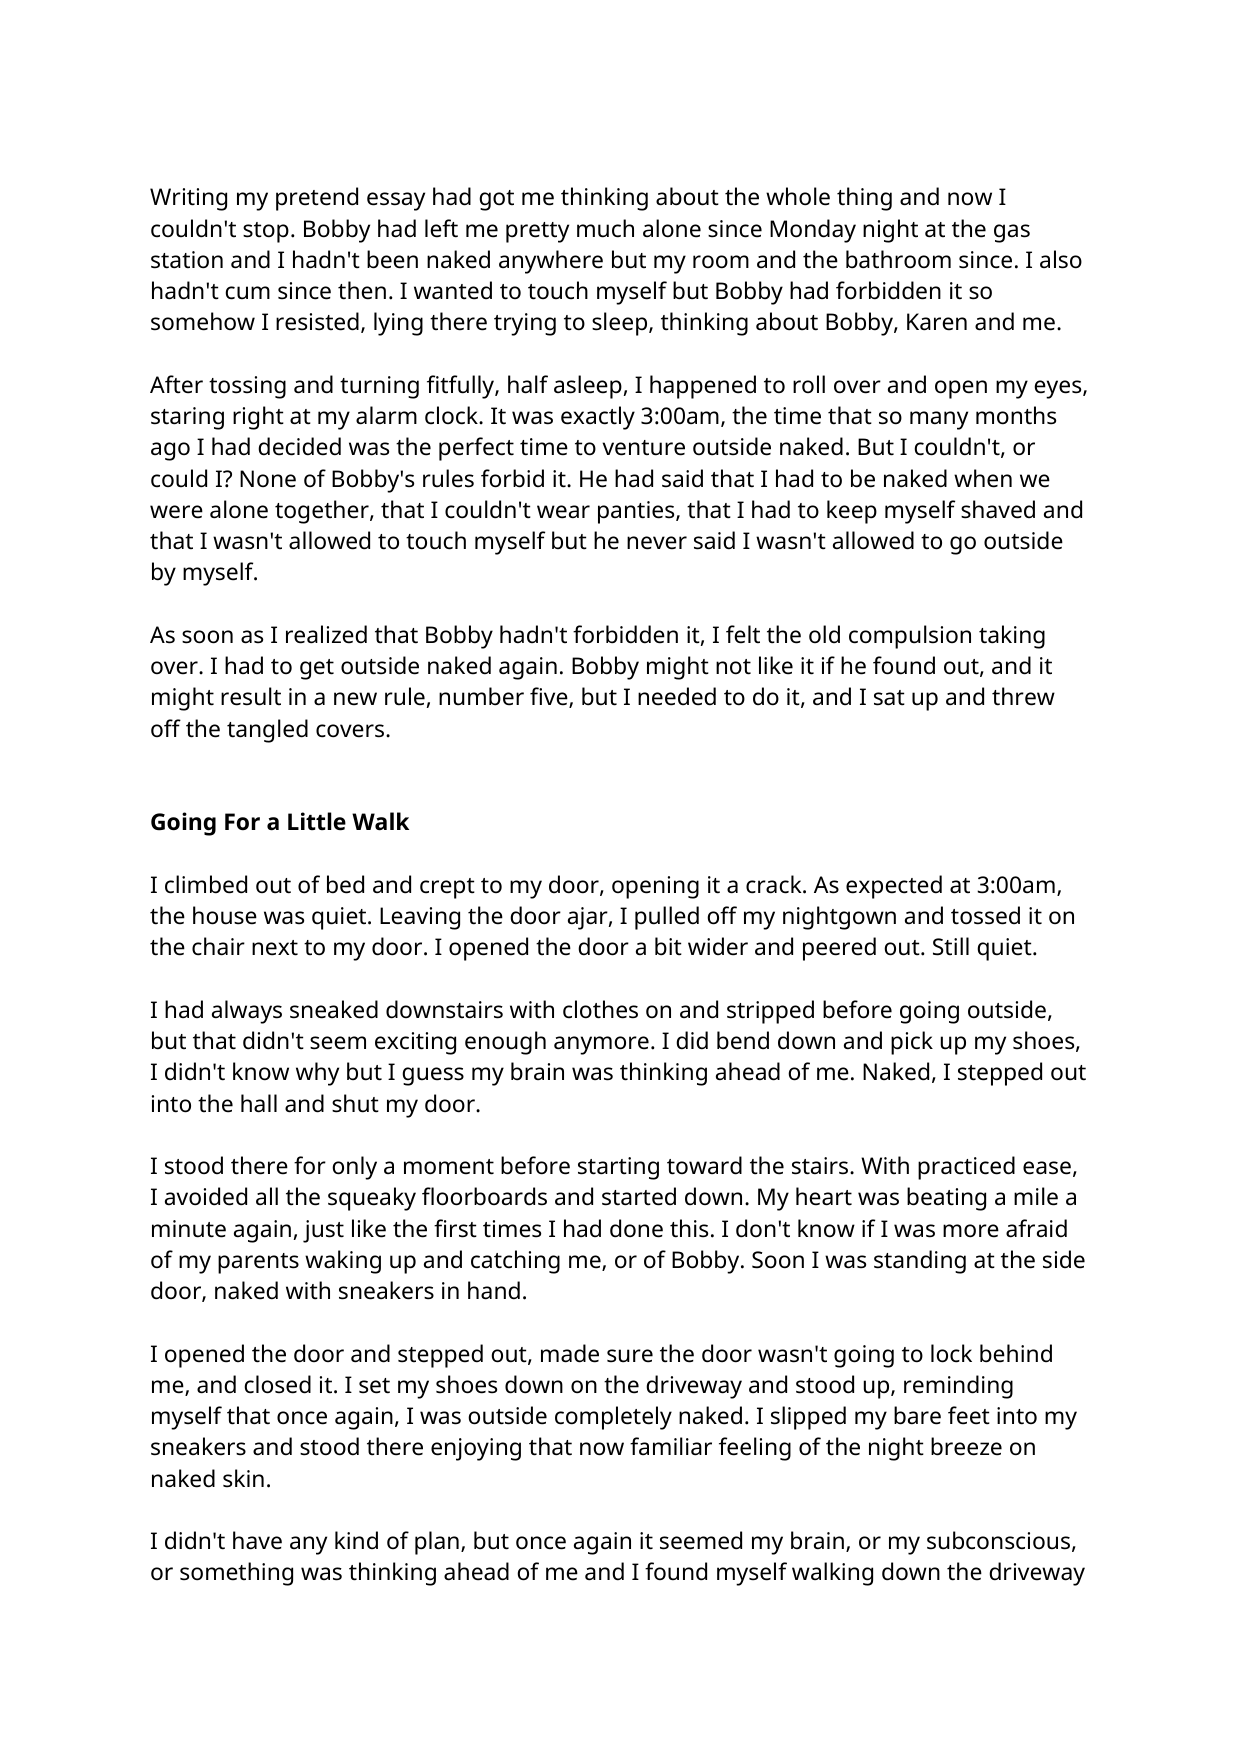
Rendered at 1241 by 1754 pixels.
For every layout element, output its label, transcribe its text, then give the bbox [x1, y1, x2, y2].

text As soon as I realized that Bobby hadn't forbidden it, I felt the old compulsion taking over. I had to get outside naked again. Bobby might not like it if he found out, and it might result in a new rule, number five, but I needed to do it, and I sat up and threw off the tangled covers. [150, 619, 1090, 744]
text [150, 1525, 1090, 1587]
text I opened the door and stepped out, made sure the door wasn't going to lock behind me, and closed it. I set my shoes down on the driveway and stood up, reminding myself that once again, I was outside completely naked. I slipped my bare feet into my sneakers and stood there enjoying that now familiar feeling of the night breeze on naked skin. [150, 1337, 1090, 1494]
text Writing my pretend essay had got me thinking about the whole thing and now I couldn't stop. Bobby had left me pretty much alone since Monday night at the gas station and I hadn't been naked anywhere but my room and the bathroom since. I also hadn't cum since then. I wanted to touch myself but Bobby had forbidden it so somehow I resisted, lying there trying to sleep, thinking about Bobby, Karen and me. [150, 181, 1090, 337]
text I climbed out of bed and crept to my door, opening it a crack. As expected at 3:00am, the house was quiet. Leaving the door ajar, I pulled off my nightgown and tossed it on the chair next to my door. I opened the door a bit wider and peered out. Still quiet. [150, 869, 1090, 962]
text Going For a Little Walk [150, 806, 1090, 837]
text I had always sneaked downstairs with clothes on and stripped before going outside, but that didn't seem exciting enough anymore. I did bend down and pick up my shoes, I didn't know why but I guess my brain was thinking ahead of me. Naked, I stepped out into the hall and shut my door. [150, 994, 1090, 1119]
text After tossing and turning fitfully, half asleep, I happened to roll over and open my eyes, staring right at my alarm clock. It was exactly 3:00am, the time that so many months ago I had decided was the perfect time to venture outside naked. But I couldn't, or could I? None of Bobby's rules forbid it. He had said that I had to be naked when we were alone together, that I couldn't wear panties, that I had to keep myself shaved and that I wasn't allowed to touch myself but he never said I wasn't allowed to go outside by myself. [150, 369, 1090, 587]
text I stood there for only a moment before starting toward the stairs. With practiced ease, I avoided all the squeaky floorboards and started down. My heart was beating a mile a minute again, just like the first times I had done this. I don't know if I was more afraid of my parents waking up and catching me, or of Bobby. Soon I was standing at the side door, naked with sneakers in hand. [150, 1150, 1090, 1306]
